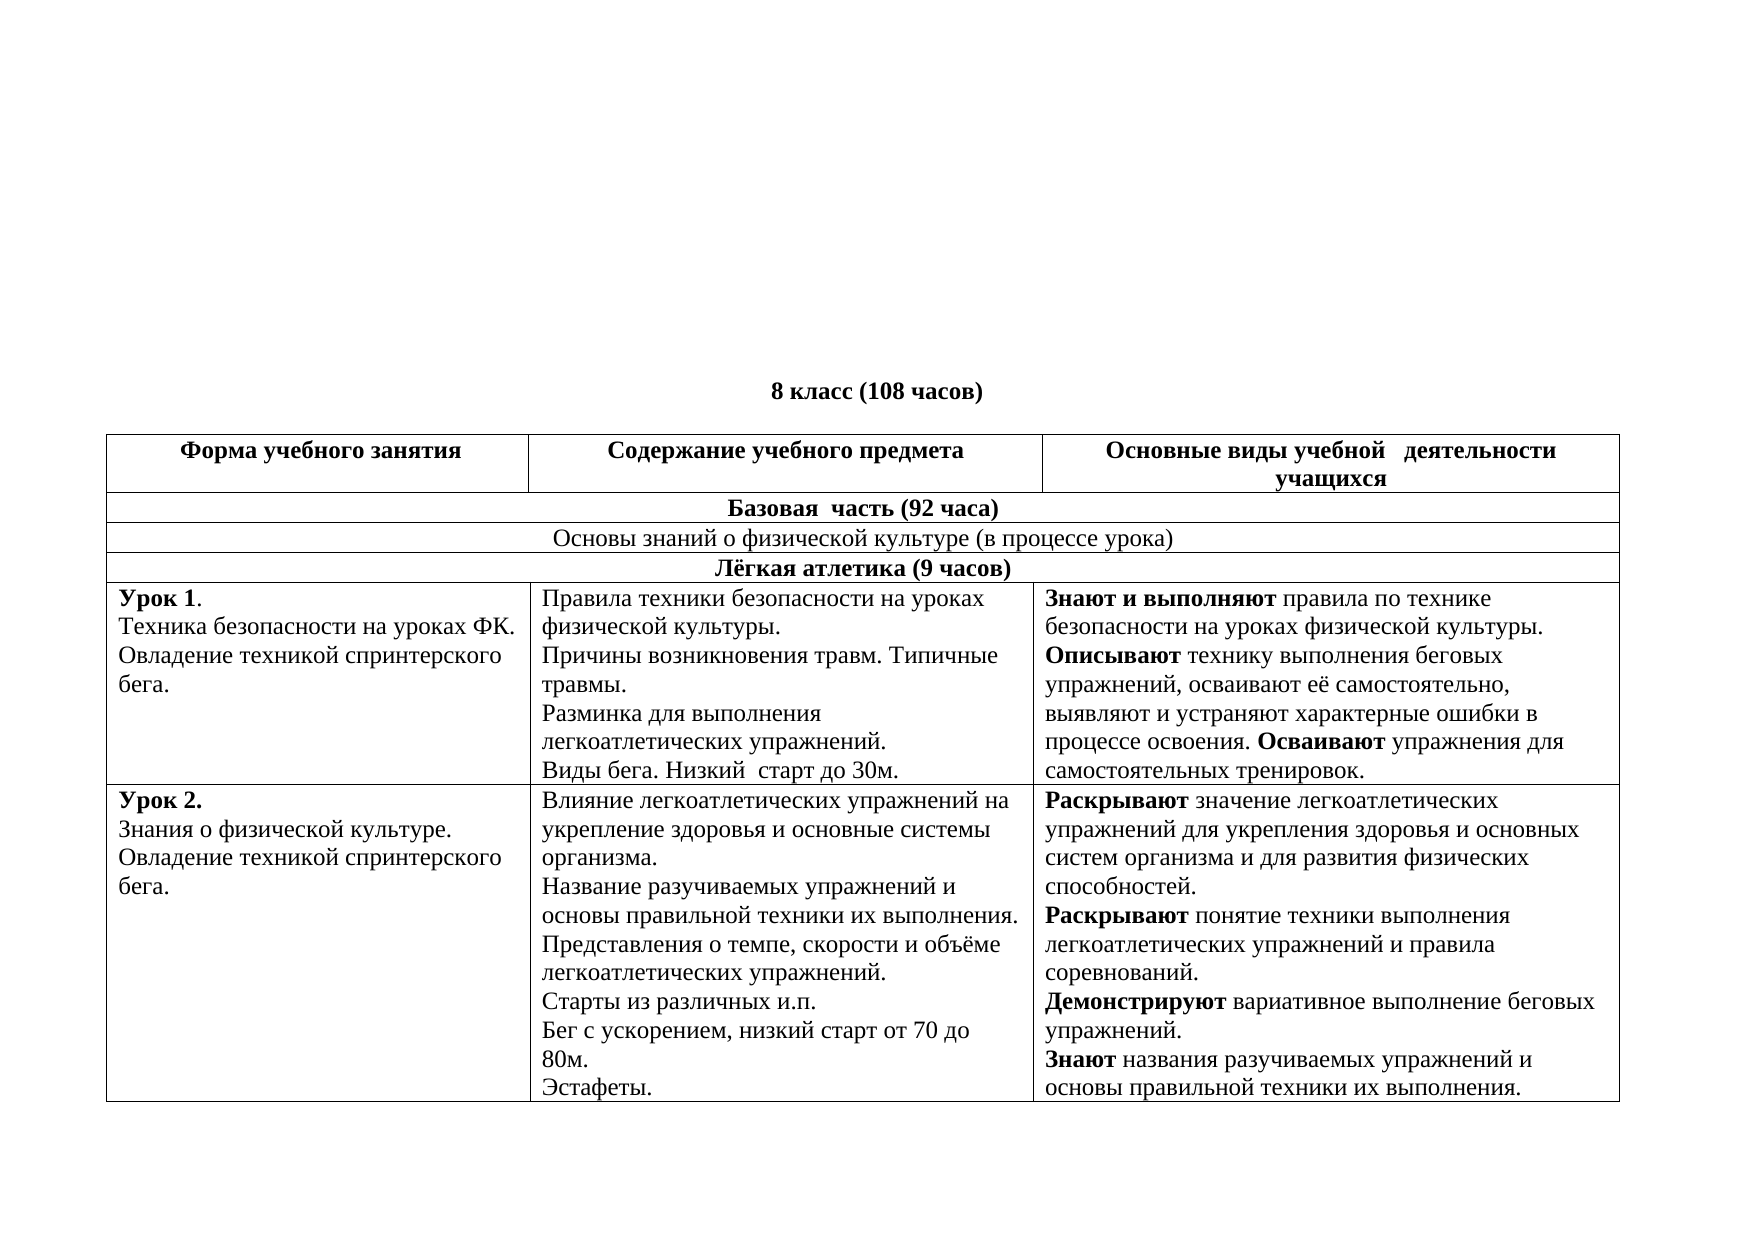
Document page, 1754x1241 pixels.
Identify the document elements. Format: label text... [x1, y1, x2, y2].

table_cell Знают и выполняют правила по технике безопасности на уроках физической культуры. Описывают технику выполнения беговых упражнений, осваивают её самостоятельно, выявляют и устраняют характерные ошибки в процессе освоения. Осваивают упражнения для самостоятельных тренировок. [1034, 583, 1619, 784]
table_header Форма учебного занятия [107, 435, 528, 492]
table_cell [107, 785, 530, 1101]
table_cell Правила техники безопасности на уроках физической культуры. Причины возникновения травм. Типичные травмы. Разминка для выполнения легкоатлетических упражнений. Виды бега. Низкий старт до 30м. [531, 583, 1033, 784]
table_header Основные виды учебной деятельности учащихся [1043, 435, 1619, 492]
text 8 класс (108 часов) [118, 376, 1636, 405]
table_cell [1034, 785, 1619, 1101]
table_header Содержание учебного предмета [529, 435, 1042, 492]
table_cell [531, 785, 1033, 1101]
table_cell Основы знаний о физической культуре (в процессе урока) [107, 523, 1619, 552]
table_cell Базовая часть (92 часа) [107, 493, 1619, 522]
table_cell Урок 1. Техника безопасности на уроках ФК. Овладение техникой спринтерского бега. [107, 583, 530, 784]
table_cell Лёгкая атлетика (9 часов) [107, 553, 1619, 582]
